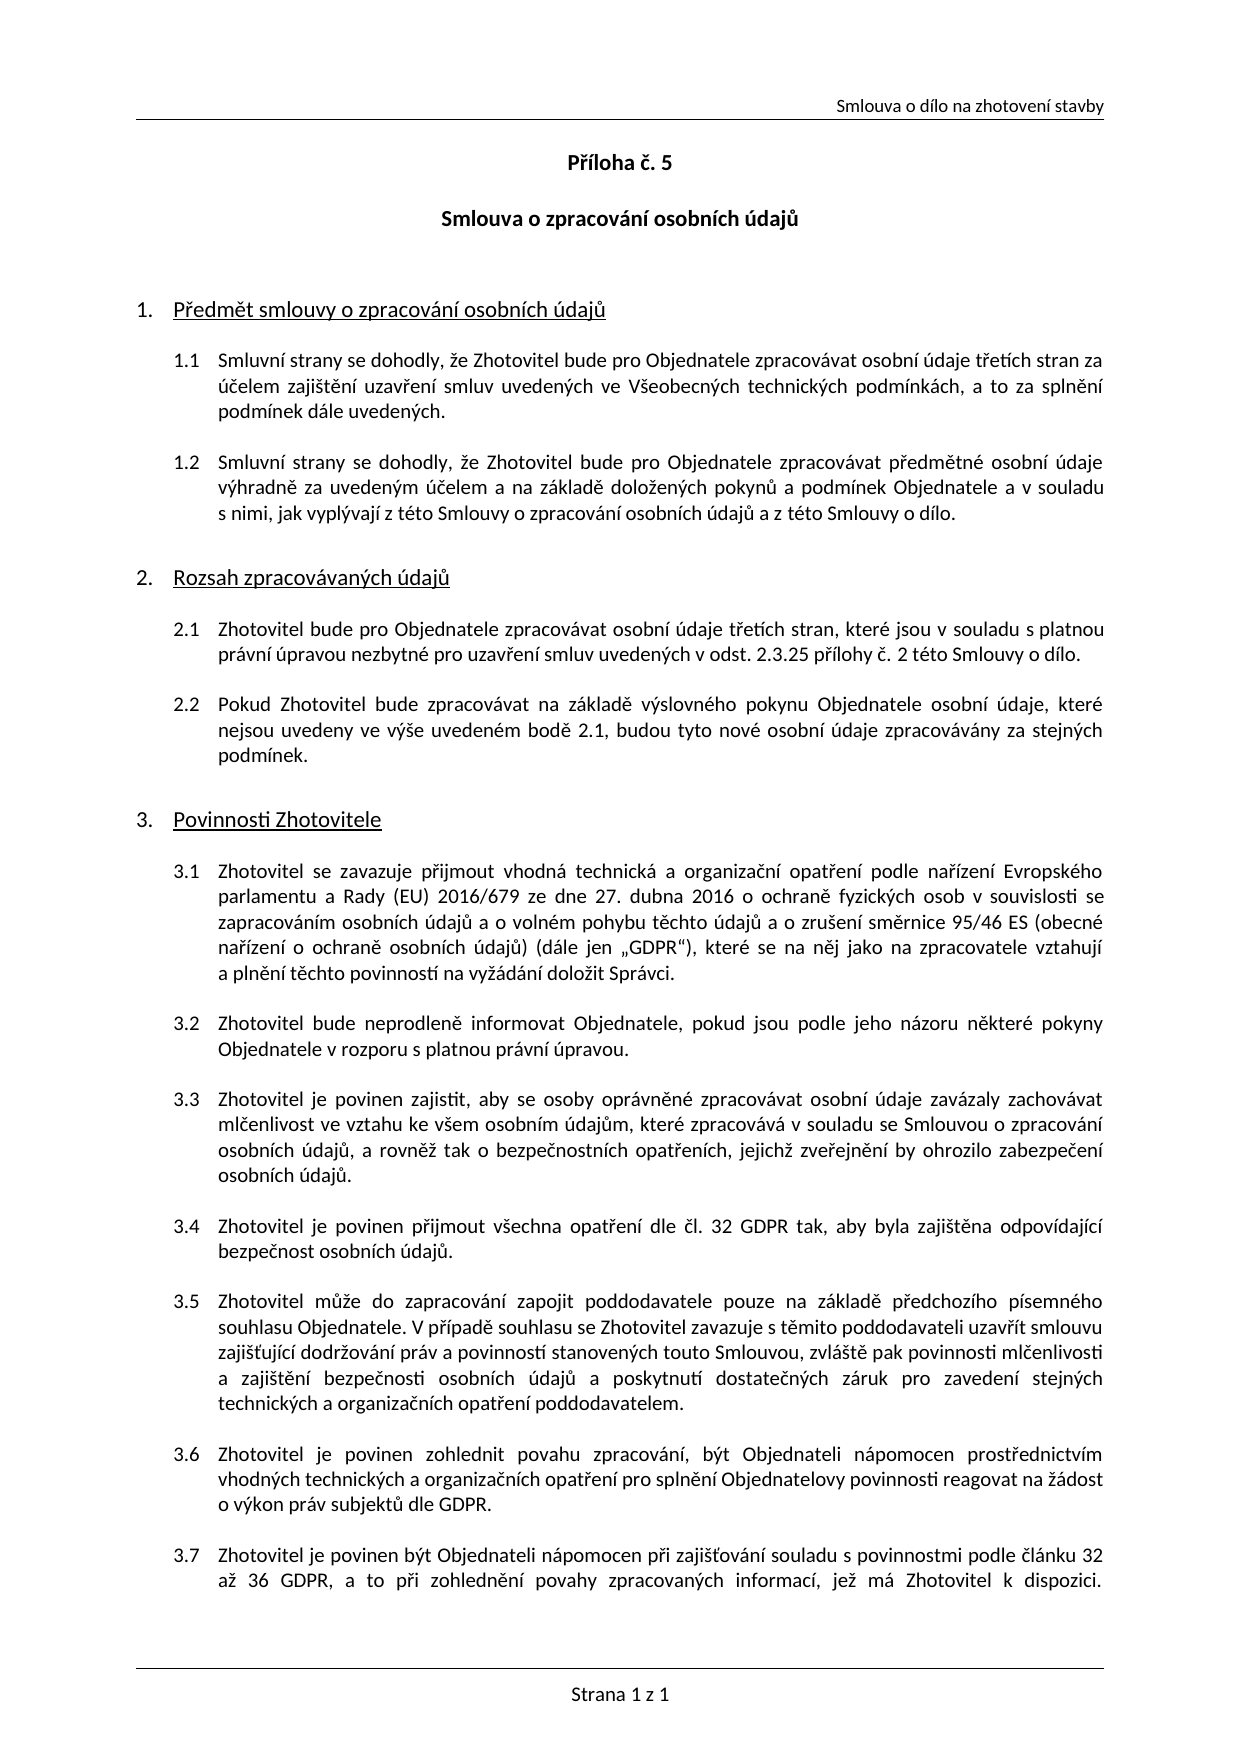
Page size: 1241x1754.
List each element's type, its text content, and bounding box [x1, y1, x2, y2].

list Zhotovitel bude pro Objednatele zpracovávat osobní údaje třetích stran, které jsou v souladu s platnou právní úpravou nezbytné pro uzavření smluv uvedených v odst. 2.3.25 přílohy č. 2 této Smlouvy o dílo. [173, 616, 1104, 667]
list Zhotovitel je povinen zohlednit povahu zpracování, být Objednateli nápomocen prostřednictvím vhodných technických a organizačních opatření pro splnění Objednatelovy povinnosti reagovat na žádost o výkon práv subjektů dle GDPR. [173, 1441, 1104, 1517]
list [173, 1542, 1104, 1593]
list Zhotovitel může do zapracování zapojit poddodavatele pouze na základě předchozího písemného souhlasu Objednatele. V případě souhlasu se Zhotovitel zavazuje s těmito poddodavateli uzavřít smlouvu zajišťující dodržování práv a povinností stanovených touto Smlouvou, zvláště pak povinnosti mlčenlivosti a zajištění bezpečnosti osobních údajů a poskytnutí dostatečných záruk pro zavedení stejných technických a organizačních opatření poddodavatelem. [173, 1289, 1104, 1416]
list Povinnosti Zhotovitele [136, 805, 1104, 833]
list Smluvní strany se dohodly, že Zhotovitel bude pro Objednatele zpracovávat předmětné osobní údaje výhradně za uvedeným účelem a na základě doložených pokynů a podmínek Objednatele a v souladu s nimi, jak vyplývají z této Smlouvy o zpracování osobních údajů a z této Smlouvy o dílo. [173, 449, 1104, 525]
list Zhotovitel je povinen zajistit, aby se osoby oprávněné zpracovávat osobní údaje zavázaly zachovávat mlčenlivost ve vztahu ke všem osobním údajům, které zpracovává v souladu se Smlouvou o zpracování osobních údajů, a rovněž tak o bezpečnostních opatřeních, jejichž zveřejnění by ohrozilo zabezpečení osobních údajů. [173, 1086, 1104, 1188]
text Smlouva o zpracování osobních údajů [136, 204, 1104, 232]
list Zhotovitel je povinen přijmout všechna opatření dle čl. 32 GDPR tak, aby byla zajištěna odpovídající bezpečnost osobních údajů. [173, 1213, 1104, 1264]
list Pokud Zhotovitel bude zpracovávat na základě výslovného pokynu Objednatele osobní údaje, které nejsou uvedeny ve výše uvedeném bodě 2.1, budou tyto nové osobní údaje zpracovávány za stejných podmínek. [173, 692, 1104, 768]
list Rozsah zpracovávaných údajů [136, 563, 1104, 591]
list Předmět smlouvy o zpracování osobních údajů [136, 295, 1104, 323]
list Zhotovitel se zavazuje přijmout vhodná technická a organizační opatření podle nařízení Evropského parlamentu a Rady (EU) 2016/679 ze dne 27. dubna 2016 o ochraně fyzických osob v souvislosti se zapracováním osobních údajů a o volném pohybu těchto údajů a o zrušení směrnice 95/46 ES (obecné nařízení o ochraně osobních údajů) (dále jen „GDPR“), které se na něj jako na zpracovatele vztahují a plnění těchto povinností na vyžádání doložit Správci. [173, 858, 1104, 985]
list Zhotovitel bude neprodleně informovat Objednatele, pokud jsou podle jeho názoru některé pokyny Objednatele v rozporu s platnou právní úpravou. [173, 1010, 1104, 1061]
list Smluvní strany se dohodly, že Zhotovitel bude pro Objednatele zpracovávat osobní údaje třetích stran za účelem zajištění uzavření smluv uvedených ve Všeobecných technických podmínkách, a to za splnění podmínek dále uvedených. [173, 348, 1104, 424]
text Příloha č. 5 [136, 148, 1104, 176]
